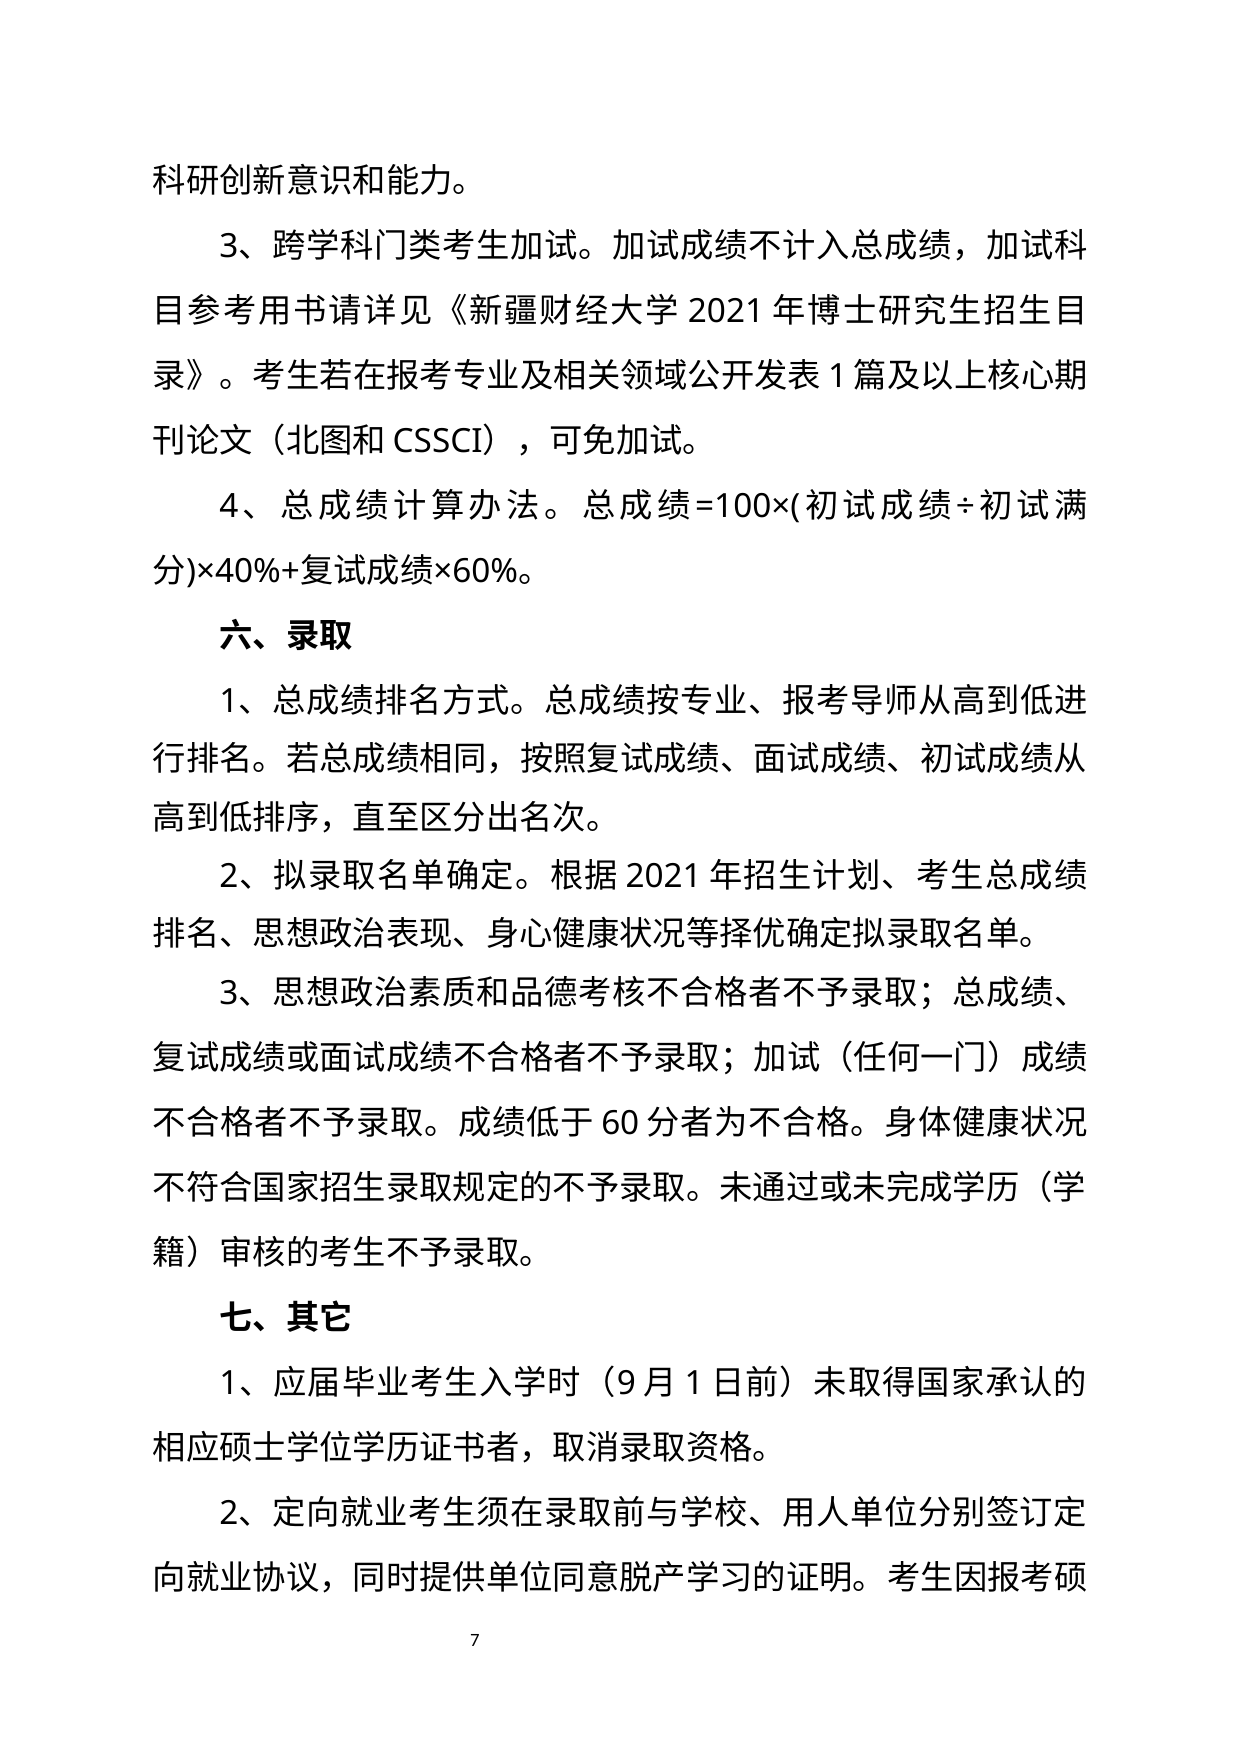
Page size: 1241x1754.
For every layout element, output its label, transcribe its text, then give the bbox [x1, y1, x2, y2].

list 3、思想政治素质和品德考核不合格者不予录取；总成绩、复试成绩或面试成绩不合格者不予录取；加试（任何一门）成绩不合格者不予录取。成绩低于60分者为不合格。身体健康状况不符合国家招生录取规定的不予录取。未通过或未完成学历（学籍）审核的考生不予录取。 [152, 957, 1088, 1282]
text 2、拟录取名单确定。根据2021年招生计划、考生总成绩排名、思想政治表现、身心健康状况等择优确定拟录取名单。 [152, 841, 1088, 957]
text 1、总成绩排名方式。总成绩按专业、报考导师从高到低进行排名。若总成绩相同，按照复试成绩、面试成绩、初试成绩从高到低排序，直至区分出名次。 [152, 666, 1088, 841]
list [152, 146, 1088, 211]
text 4、总成绩计算办法。总成绩=100×(初试成绩÷初试满分)×40%+复试成绩×60%。 [152, 471, 1088, 601]
text 六、录取 [152, 601, 1088, 666]
list 七、其它 [152, 1282, 1088, 1347]
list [152, 1477, 1088, 1607]
list 3、跨学科门类考生加试。加试成绩不计入总成绩，加试科目参考用书请详见《新疆财经大学2021年博士研究生招生目录》。考生若在报考专业及相关领域公开发表1篇及以上核心期刊论文（北图和CSSCI），可免加试。 [152, 211, 1088, 471]
list 1、应届毕业考生入学时（9月1日前）未取得国家承认的相应硕士学位学历证书者，取消录取资格。 [152, 1347, 1088, 1477]
